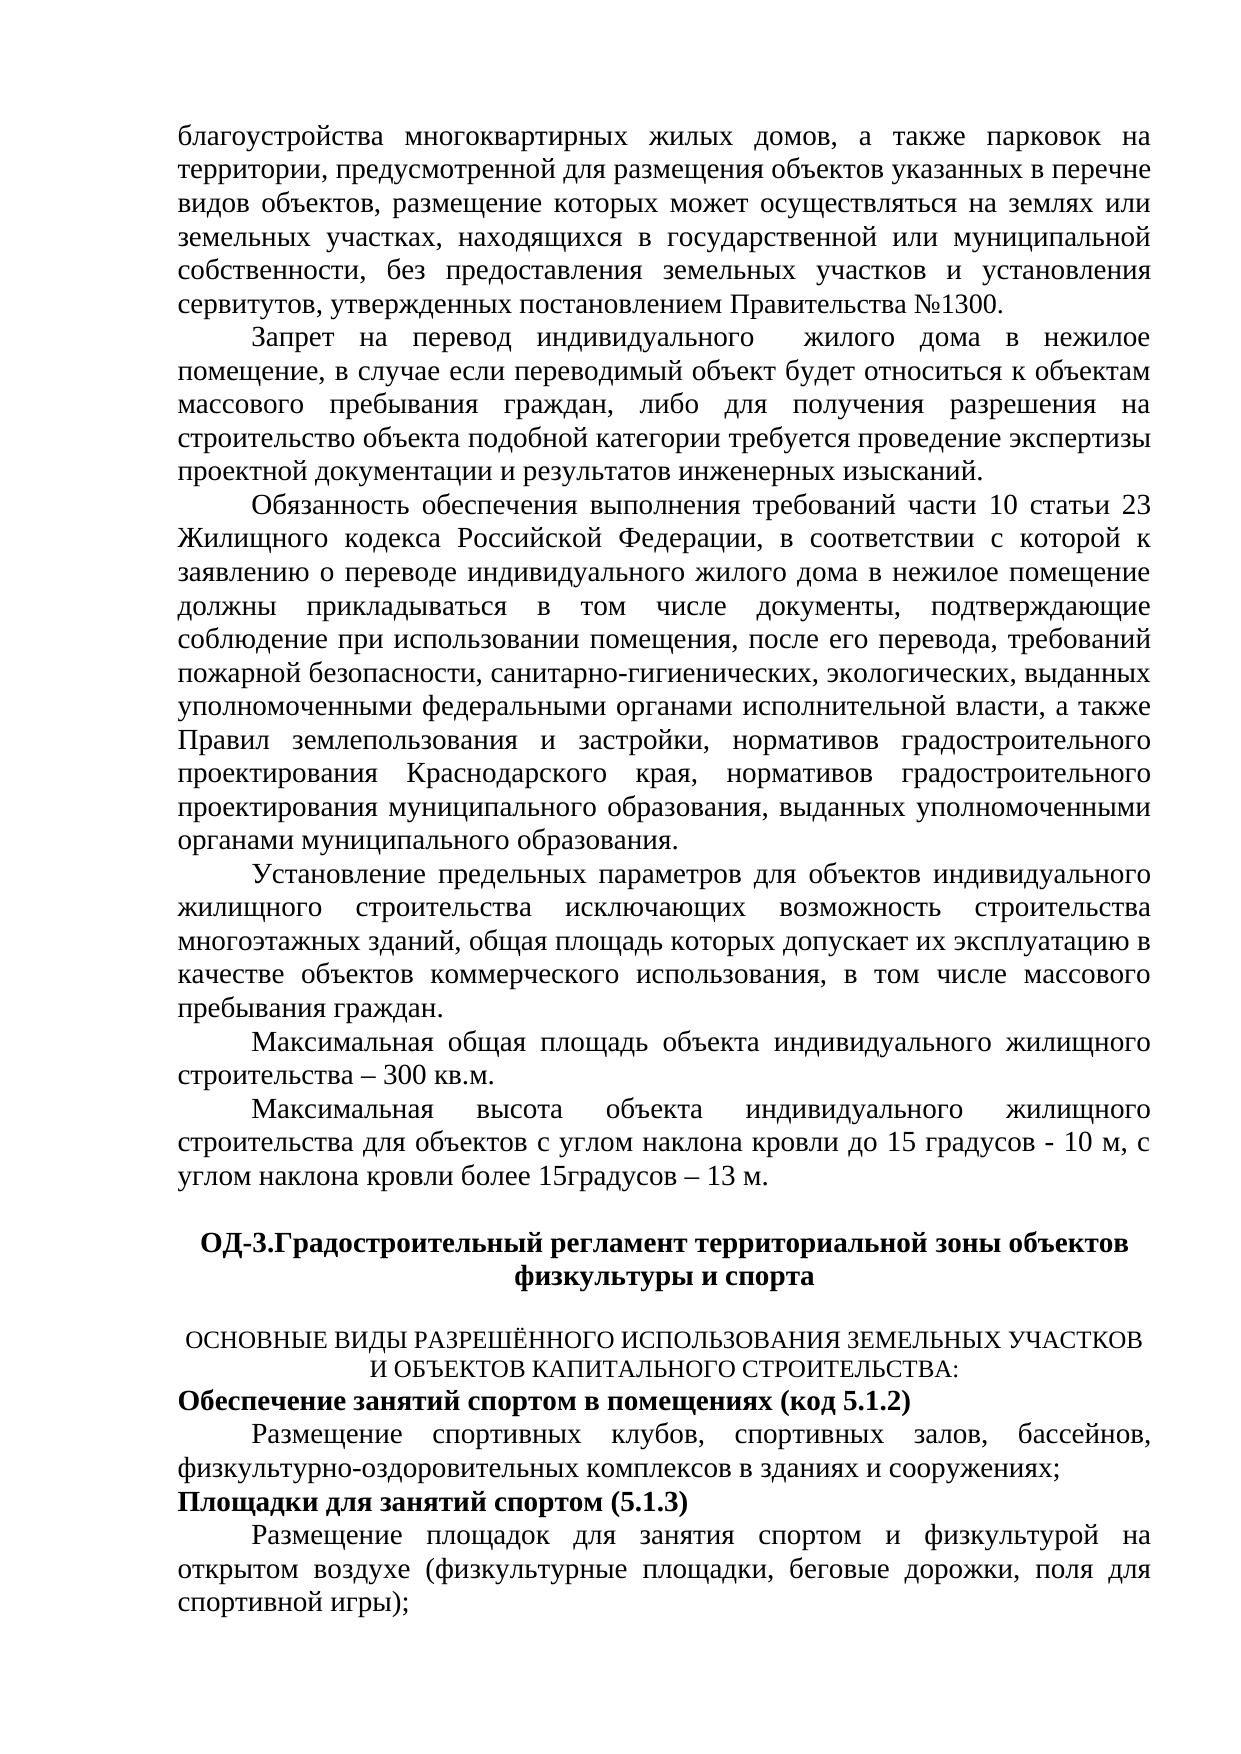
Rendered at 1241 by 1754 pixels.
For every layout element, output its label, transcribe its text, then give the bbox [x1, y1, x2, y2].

text Максимальная общая площадь объекта индивидуального жилищного строительства – 300 кв.м. [177, 1024, 1152, 1091]
text ОСНОВНЫЕ ВИДЫ РАЗРЕШЁННОГО ИСПОЛЬЗОВАНИЯ ЗЕМЕЛЬНЫХ УЧАСТКОВ И ОБЪЕКТОВ КАПИТАЛЬНОГО СТРОИТЕЛЬСТВА: [177, 1326, 1152, 1383]
text Размещение площадок для занятия спортом и физкультурой на открытом воздухе (физкультурные площадки, беговые дорожки, поля для спортивной игры); [177, 1517, 1152, 1618]
text Обеспечение занятий спортом в помещениях (код 5.1.2) [177, 1383, 1152, 1417]
text Размещение спортивных клубов, спортивных залов, бассейнов, физкультурно-оздоровительных комплексов в зданиях и сооружениях; [177, 1417, 1152, 1484]
text ОД-3.Градостроительный регламент территориальной зоны объектов физкультуры и спорта [177, 1225, 1152, 1292]
text Площадки для занятий спортом (5.1.3) [177, 1484, 1152, 1517]
text Максимальная высота объекта индивидуального жилищного строительства для объектов с углом наклона кровли до 15 градусов - 10 м, с углом наклона кровли более 15градусов – 13 м. [177, 1091, 1152, 1191]
text Обязанность обеспечения выполнения требований части 10 статьи 23 Жилищного кодекса Российской Федерации, в соответствии с которой к заявлению о переводе индивидуального жилого дома в нежилое помещение должны прикладываться в том числе документы, подтверждающие соблюдение при использовании помещения, после его перевода, требований пожарной безопасности, санитарно-гигиенических, экологических, выданных уполномоченными федеральными органами исполнительной власти, а также Правил землепользования и застройки, нормативов градостроительного проектирования Краснодарского края, нормативов градостроительного проектирования муниципального образования, выданных уполномоченными органами муниципального образования. [177, 487, 1152, 856]
text Запрет на перевод индивидуального жилого дома в нежилое помещение, в случае если переводимый объект будет относиться к объектам массового пребывания граждан, либо для получения разрешения на строительство объекта подобной категории требуется проведение экспертизы проектной документации и результатов инженерных изысканий. [177, 319, 1152, 487]
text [177, 118, 1152, 319]
text Установление предельных параметров для объектов индивидуального жилищного строительства исключающих возможность строительства многоэтажных зданий, общая площадь которых допускает их эксплуатацию в качестве объектов коммерческого использования, в том числе массового пребывания граждан. [177, 856, 1152, 1024]
